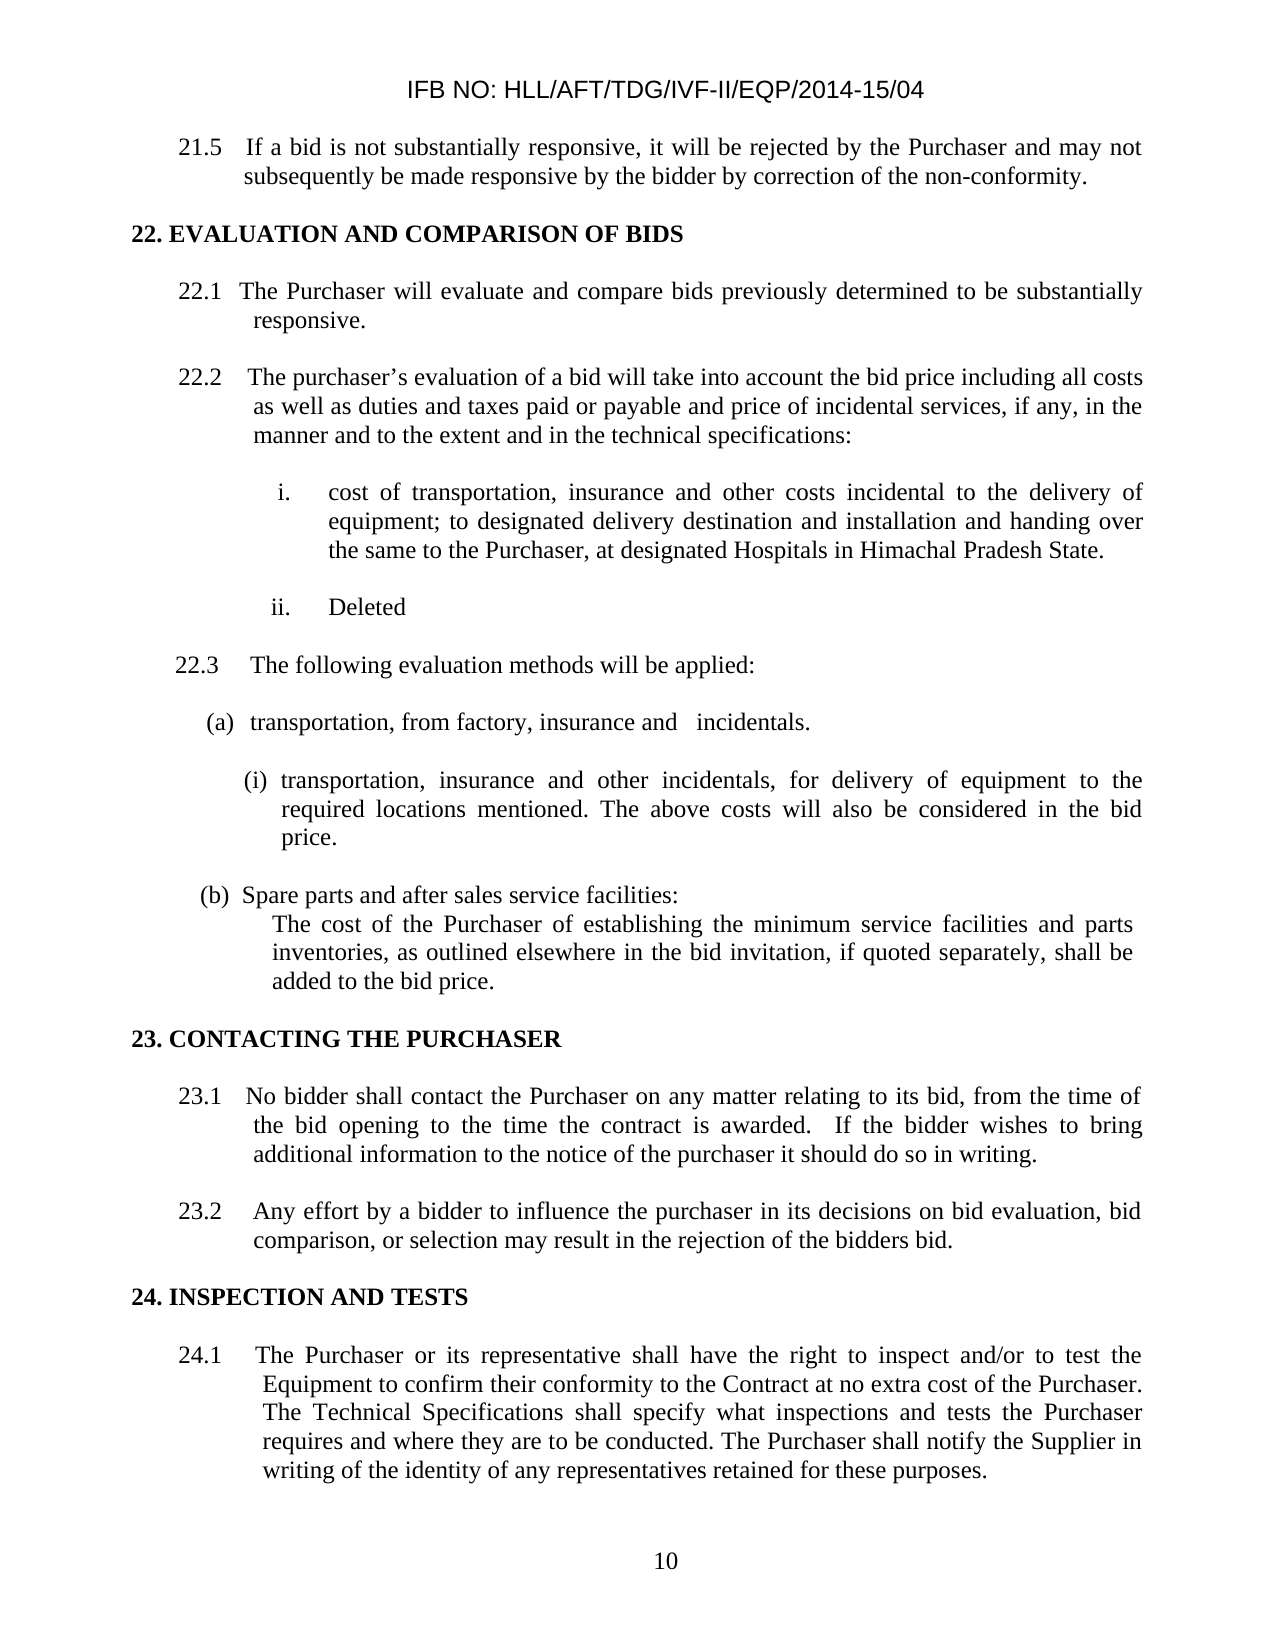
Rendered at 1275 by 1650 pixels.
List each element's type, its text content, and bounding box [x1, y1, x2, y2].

text 22. EVALUATION AND COMPARISON OF BIDS [131, 219, 1200, 247]
text 23. CONTACTING THE PURCHASER [131, 1024, 1200, 1052]
text The cost of the Purchaser of establishing the minimum service facilities and parts inventories, as outlined elsewhere in the bid invitation, if quoted separately, shall be added to the bid price. [272, 909, 1134, 995]
text (i) transportation, insurance and other incidentals, for delivery of equipment to the required locations mentioned. The above costs will also be considered in the bid price. [244, 765, 1144, 851]
text 22.2 The purchaser’s evaluation of a bid will take into account the bid price including all costs as well as duties and taxes paid or payable and price of incidental services, if any, in the manner and to the extent and in the technical specifications: [178, 362, 1144, 449]
text 23.2 Any effort by a bidder to influence the purchaser in its decisions on bid evaluation, bid comparison, or selection may result in the rejection of the bidders bid. [178, 1196, 1144, 1254]
list transportation, from factory, insurance and incidentals. [206, 707, 1200, 736]
text 21.5 If a bid is not substantially responsive, it will be rejected by the Purchaser and may not subsequently be made responsive by the bidder by correction of the non-conformity. [178, 132, 1144, 190]
list Deleted [291, 592, 1144, 621]
text 22.1 The Purchaser will evaluate and compare bids previously determined to be substantially responsive. [178, 276, 1144, 334]
text 23.1 No bidder shall contact the Purchaser on any matter relating to its bid, from the time of the bid opening to the time the contract is awarded. If the bidder wishes to bring additional information to the notice of the purchaser it should do so in writing. [178, 1081, 1144, 1167]
text 24. INSPECTION AND TESTS [131, 1282, 1200, 1311]
text (b) Spare parts and after sales service facilities: [187, 880, 1200, 909]
list cost of transportation, insurance and other costs incidental to the delivery of equipment; to designated delivery destination and installation and handing over the same to the Purchaser, at designated Hospitals in Himachal Pradesh State. [291, 477, 1144, 564]
text 24.1 The Purchaser or its representative shall have the right to inspect and/or to test the Equipment to confirm their conformity to the Contract at no extra cost of the Purchaser. The Technical Specifications shall specify what inspections and tests the Purchaser requires and where they are to be conducted. The Purchaser shall notify the Supplier in writing of the identity of any representatives retained for these purposes. [178, 1340, 1144, 1484]
text 22.3 The following evaluation methods will be applied: [131, 650, 1200, 679]
